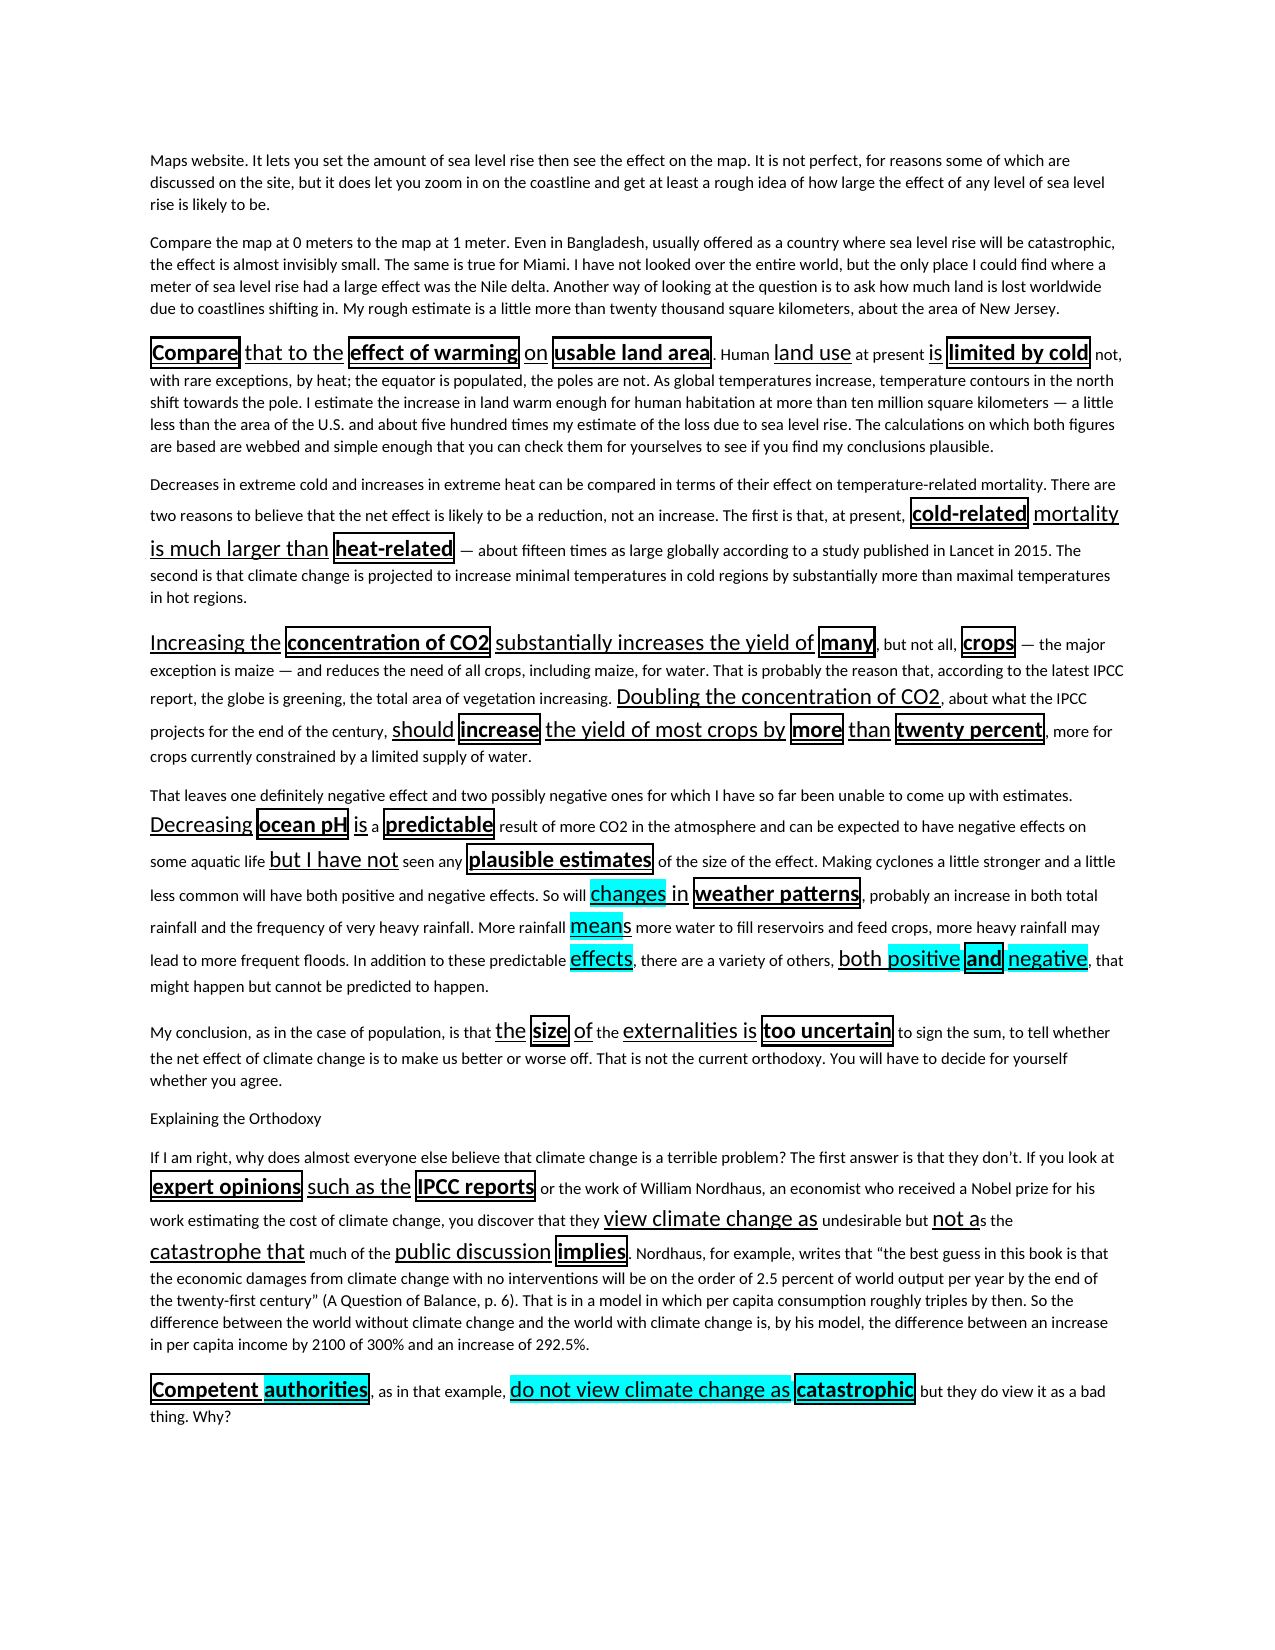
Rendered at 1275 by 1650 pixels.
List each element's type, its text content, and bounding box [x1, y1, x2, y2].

text If I am right, why does almost everyone else believe that climate change is a terrible problem? The first answer is that they don’t. If you look at expert opinions such as the IPCC reports or the work of William Nordhaus, an economist who received a Nobel prize for his work estimating the cost of climate change, you discover that they view climate change as undesirable but not as the catastrophe that much of the public discussion implies. Nordhaus, for example, writes that “the best guess in this book is that the economic damages from climate change with no interventions will be on the order of 2.5 percent of world output per year by the end of the twenty-first century” (A Question of Balance, p. 6). That is in a model in which per capita consumption roughly triples by then. So the difference between the world without climate change and the world with climate change is, by his model, the difference between an increase in per capita income by 2100 of 300% and an increase of 292.5%. [150, 1147, 1125, 1354]
text Compare that to the effect of warming on usable land area. Human land use at present is limited by cold not, with rare exceptions, by heat; the equator is populated, the poles are not. As global temperatures increase, temperature contours in the north shift towards the pole. I estimate the increase in land warm enough for human habitation at more than ten million square kilometers — a little less than the area of the U.S. and about five hundred times my estimate of the loss due to sea level rise. The calculations on which both figures are based are webbed and simple enough that you can check them for yourselves to see if you find my conclusions plausible. [150, 336, 1125, 456]
text Decreases in extreme cold and increases in extreme heat can be compared in terms of their effect on temperature-related mortality. There are two reasons to believe that the net effect is likely to be a reduction, not an increase. The first is that, at present, cold-related mortality is much larger than heat-related — about fifteen times as large globally according to a study published in Lancet in 2015. The second is that climate change is projected to increase minimal temperatures in cold regions by substantially more than maximal temperatures in hot regions. [150, 474, 1125, 608]
text Compare the map at 0 meters to the map at 1 meter. Even in Bangladesh, usually offered as a country where sea level rise will be catastrophic, the effect is almost invisibly small. The same is true for Miami. I have not looked over the entire world, but the only place I could find where a meter of sea level rise had a large effect was the Nile delta. Another way of looking at the question is to ask how much land is lost worldwide due to coastlines shifting in. My rough estimate is a little more than twenty thousand square kilometers, about the area of New Jersey. [150, 232, 1125, 318]
text Competent authorities, as in that example, do not view climate change as catastrophic but they do view it as a bad thing. Why? [150, 1373, 1125, 1427]
text That leaves one definitely negative effect and two possibly negative ones for which I have so far been unable to come up with estimates. Decreasing ocean pH is a predictable result of more CO2 in the atmosphere and can be expected to have negative effects on some aquatic life but I have not seen any plausible estimates of the size of the effect. Making cyclones a little stronger and a little less common will have both positive and negative effects. So will changes in weather patterns, probably an increase in both total rainfall and the frequency of very heavy rainfall. More rainfall means more water to fill reservoirs and feed crops, more heavy rainfall may lead to more frequent floods. In addition to these predictable effects, there are a variety of others, both positive and negative, that might happen but cannot be predicted to happen. [150, 785, 1125, 996]
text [150, 150, 1125, 214]
text My conclusion, as in the case of population, is that the size of the externalities is too uncertain to sign the sum, to tell whether the net effect of climate change is to make us better or worse off. That is not the current orthodoxy. You will have to decide for yourself whether you agree. [150, 1014, 1125, 1090]
text Explaining the Orthodoxy [150, 1109, 1125, 1129]
text Increasing the concentration of CO2 substantially increases the yield of many, but not all, crops — the major exception is maize — and reduces the need of all crops, including maize, for water. That is probably the reason that, according to the latest IPCC report, the globe is greening, the total area of vegetation increasing. Doubling the concentration of CO2, about what the IPCC projects for the end of the century, should increase the yield of most crops by more than twenty percent, more for crops currently constrained by a limited supply of water. [150, 626, 1125, 767]
